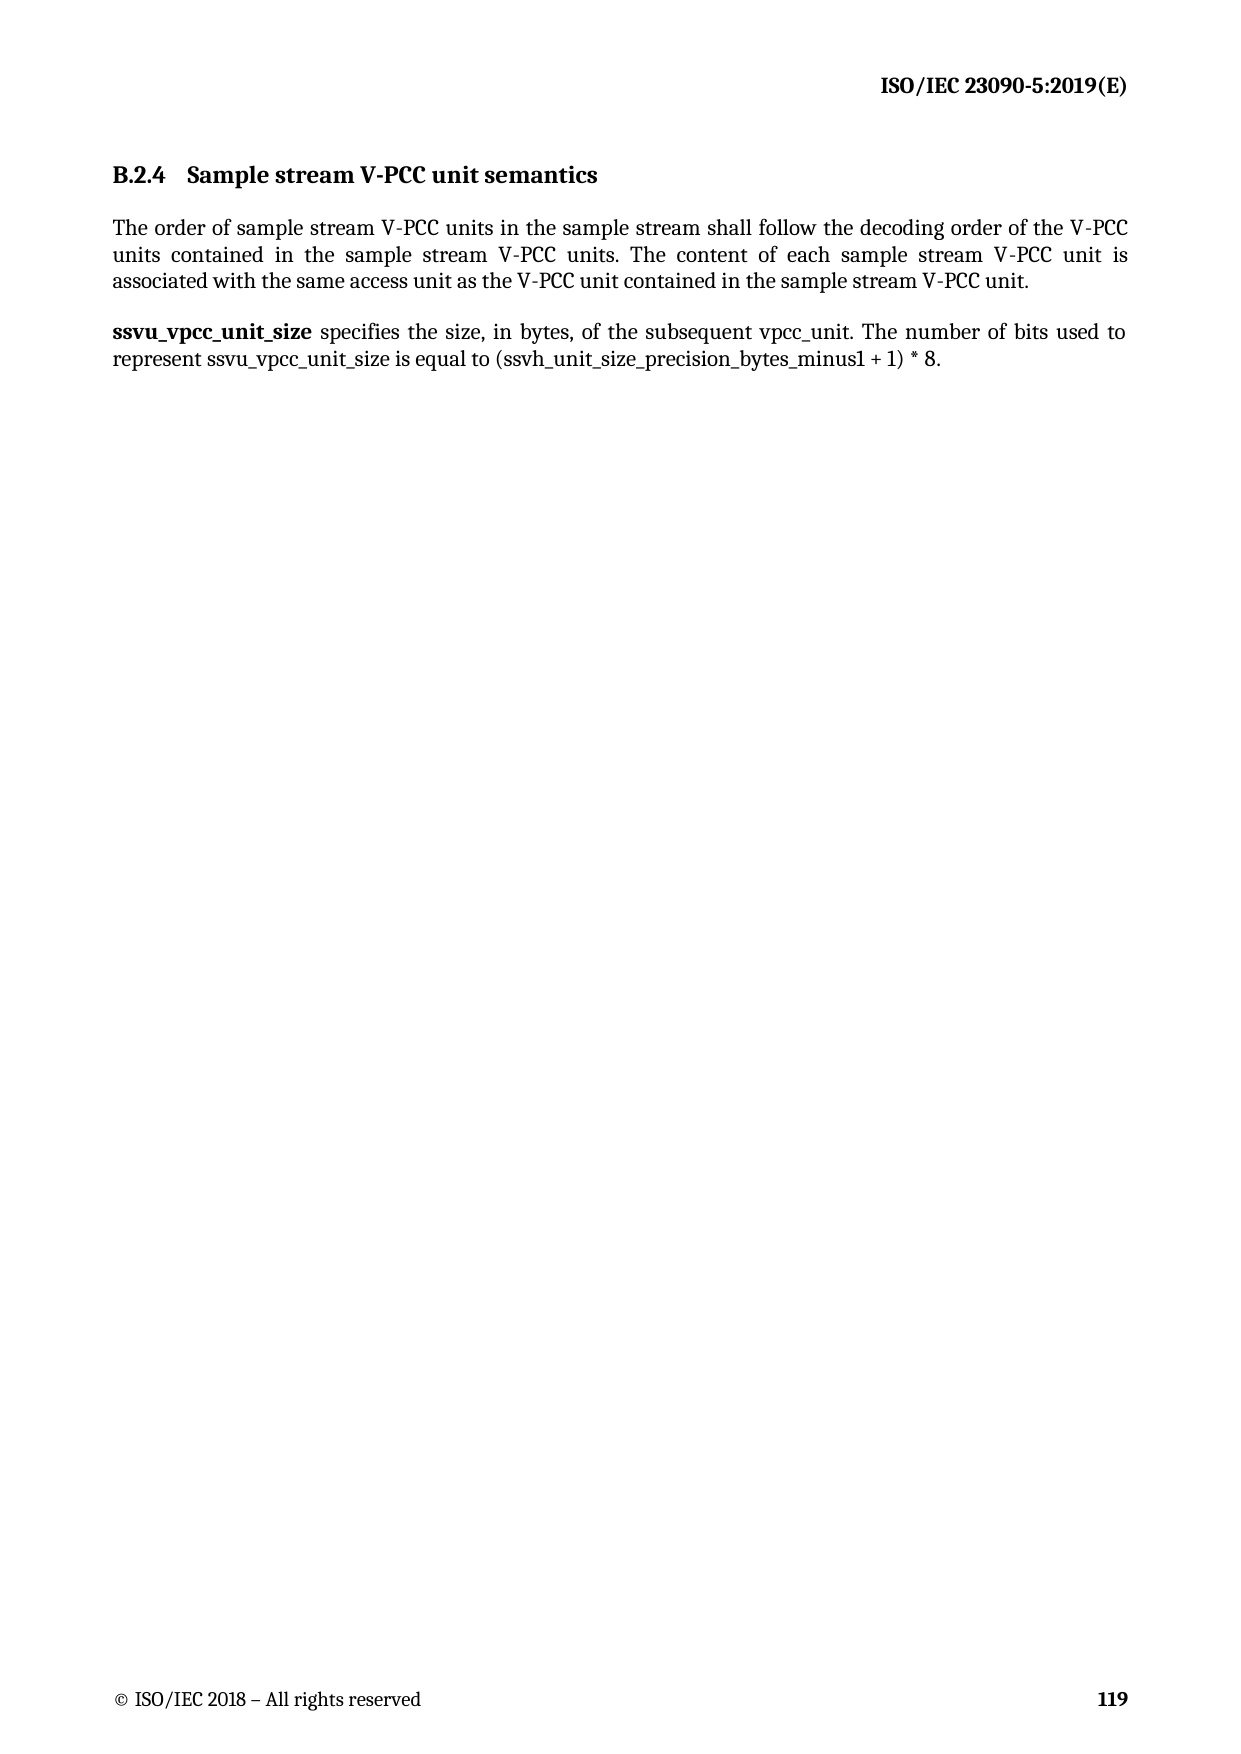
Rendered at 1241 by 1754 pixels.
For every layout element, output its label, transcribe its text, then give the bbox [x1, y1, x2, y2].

text ssvu_vpcc_unit_size specifies the size, in bytes, of the subsequent vpcc_unit. The number of bits used to represent ssvu_vpcc_unit_size is equal to (ssvh_unit_size_precision_bytes_minus1 + 1) * 8. [112, 319, 1128, 372]
text Sample stream V-PCC unit semantics [112, 161, 1128, 190]
text The order of sample stream V-PCC units in the sample stream shall follow the decoding order of the V-PCC units contained in the sample stream V-PCC units. The content of each sample stream V-PCC unit is associated with the same access unit as the V-PCC unit contained in the sample stream V-PCC unit. [112, 215, 1128, 294]
